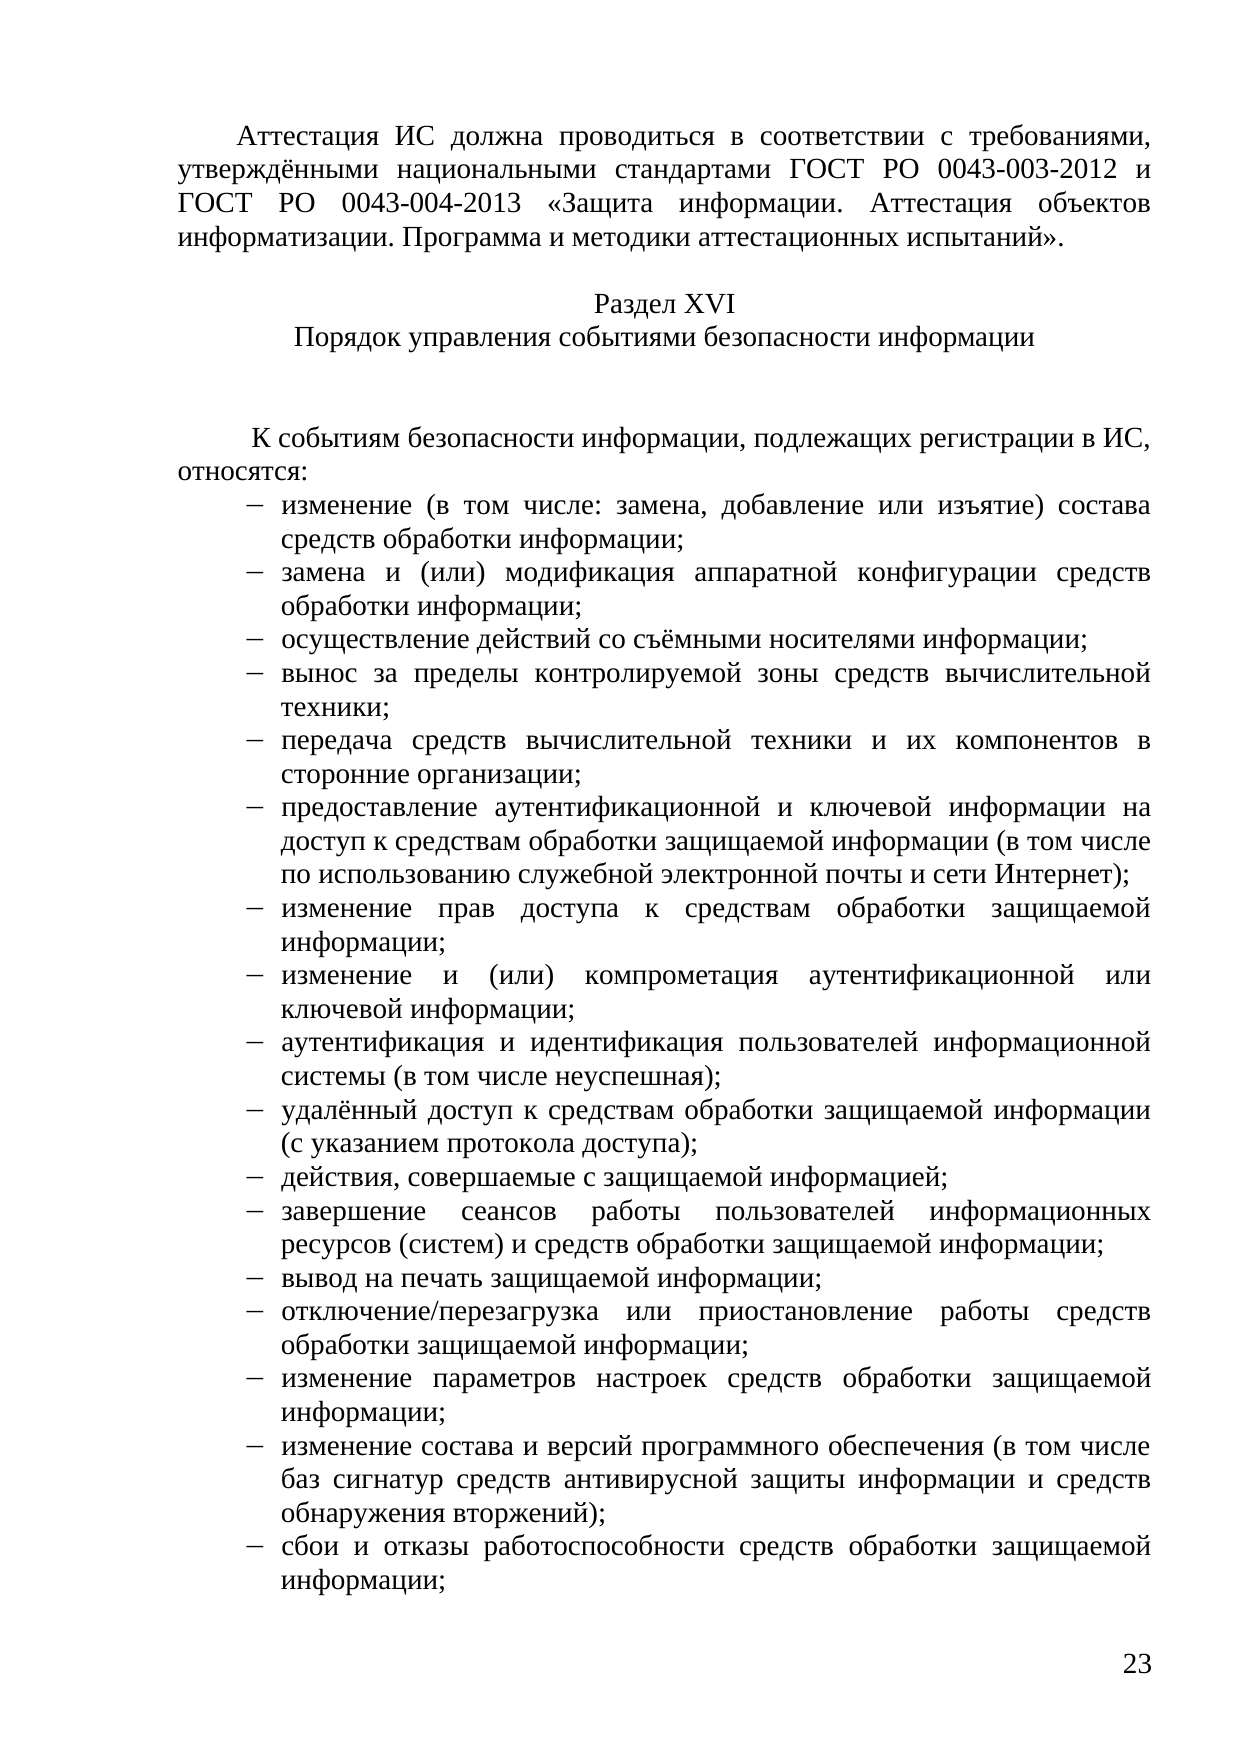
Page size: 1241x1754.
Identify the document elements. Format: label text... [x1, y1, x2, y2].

text Аттестация ИС должна проводиться в соответствии с требованиями, утверждёнными национальными стандартами ГОСТ РО 0043-003-2012 и ГОСТ РО 0043-004-2013 «Защита информации. Аттестация объектов информатизации. Программа и методики аттестационных испытаний». [177, 118, 1152, 252]
list замена и (или) модификация аппаратной конфигурации средств обработки информации; [243, 554, 1152, 621]
subtitle Раздел XVI [177, 286, 1152, 319]
list вывод на печать защищаемой информации; [243, 1260, 1152, 1293]
list аутентификация и идентификация пользователей информационной системы (в том числе неуспешная); [243, 1024, 1152, 1092]
list изменение (в том числе: замена, добавление или изъятие) состава средств обработки информации; [243, 487, 1152, 554]
list передача средств вычислительной техники и их компонентов в сторонние организации; [243, 722, 1152, 789]
list сбои и отказы работоспособности средств обработки защищаемой информации; [243, 1528, 1152, 1596]
list завершение сеансов работы пользователей информационных ресурсов (систем) и средств обработки защищаемой информации; [243, 1193, 1152, 1260]
list вынос за пределы контролируемой зоны средств вычислительной техники; [243, 655, 1152, 722]
list изменение состава и версий программного обеспечения (в том числе баз сигнатур средств антивирусной защиты информации и средств обнаружения вторжений); [243, 1428, 1152, 1528]
text К событиям безопасности информации, подлежащих регистрации в ИС, относятся: [177, 420, 1152, 487]
list отключение/перезагрузка или приостановление работы средств обработки защищаемой информации; [243, 1293, 1152, 1361]
list изменение прав доступа к средствам обработки защищаемой информации; [243, 890, 1152, 957]
list изменение и (или) компрометация аутентификационной или ключевой информации; [243, 957, 1152, 1024]
subtitle Порядок управления событиями безопасности информации [177, 319, 1152, 353]
list удалённый доступ к средствам обработки защищаемой информации (с указанием протокола доступа); [243, 1092, 1152, 1159]
list действия, совершаемые с защищаемой информацией; [243, 1159, 1152, 1193]
list изменение параметров настроек средств обработки защищаемой информации; [243, 1361, 1152, 1428]
list осуществление действий со съёмными носителями информации; [243, 621, 1152, 655]
list предоставление аутентификационной и ключевой информации на доступ к средствам обработки защищаемой информации (в том числе по использованию служебной электронной почты и сети Интернет); [243, 789, 1152, 890]
